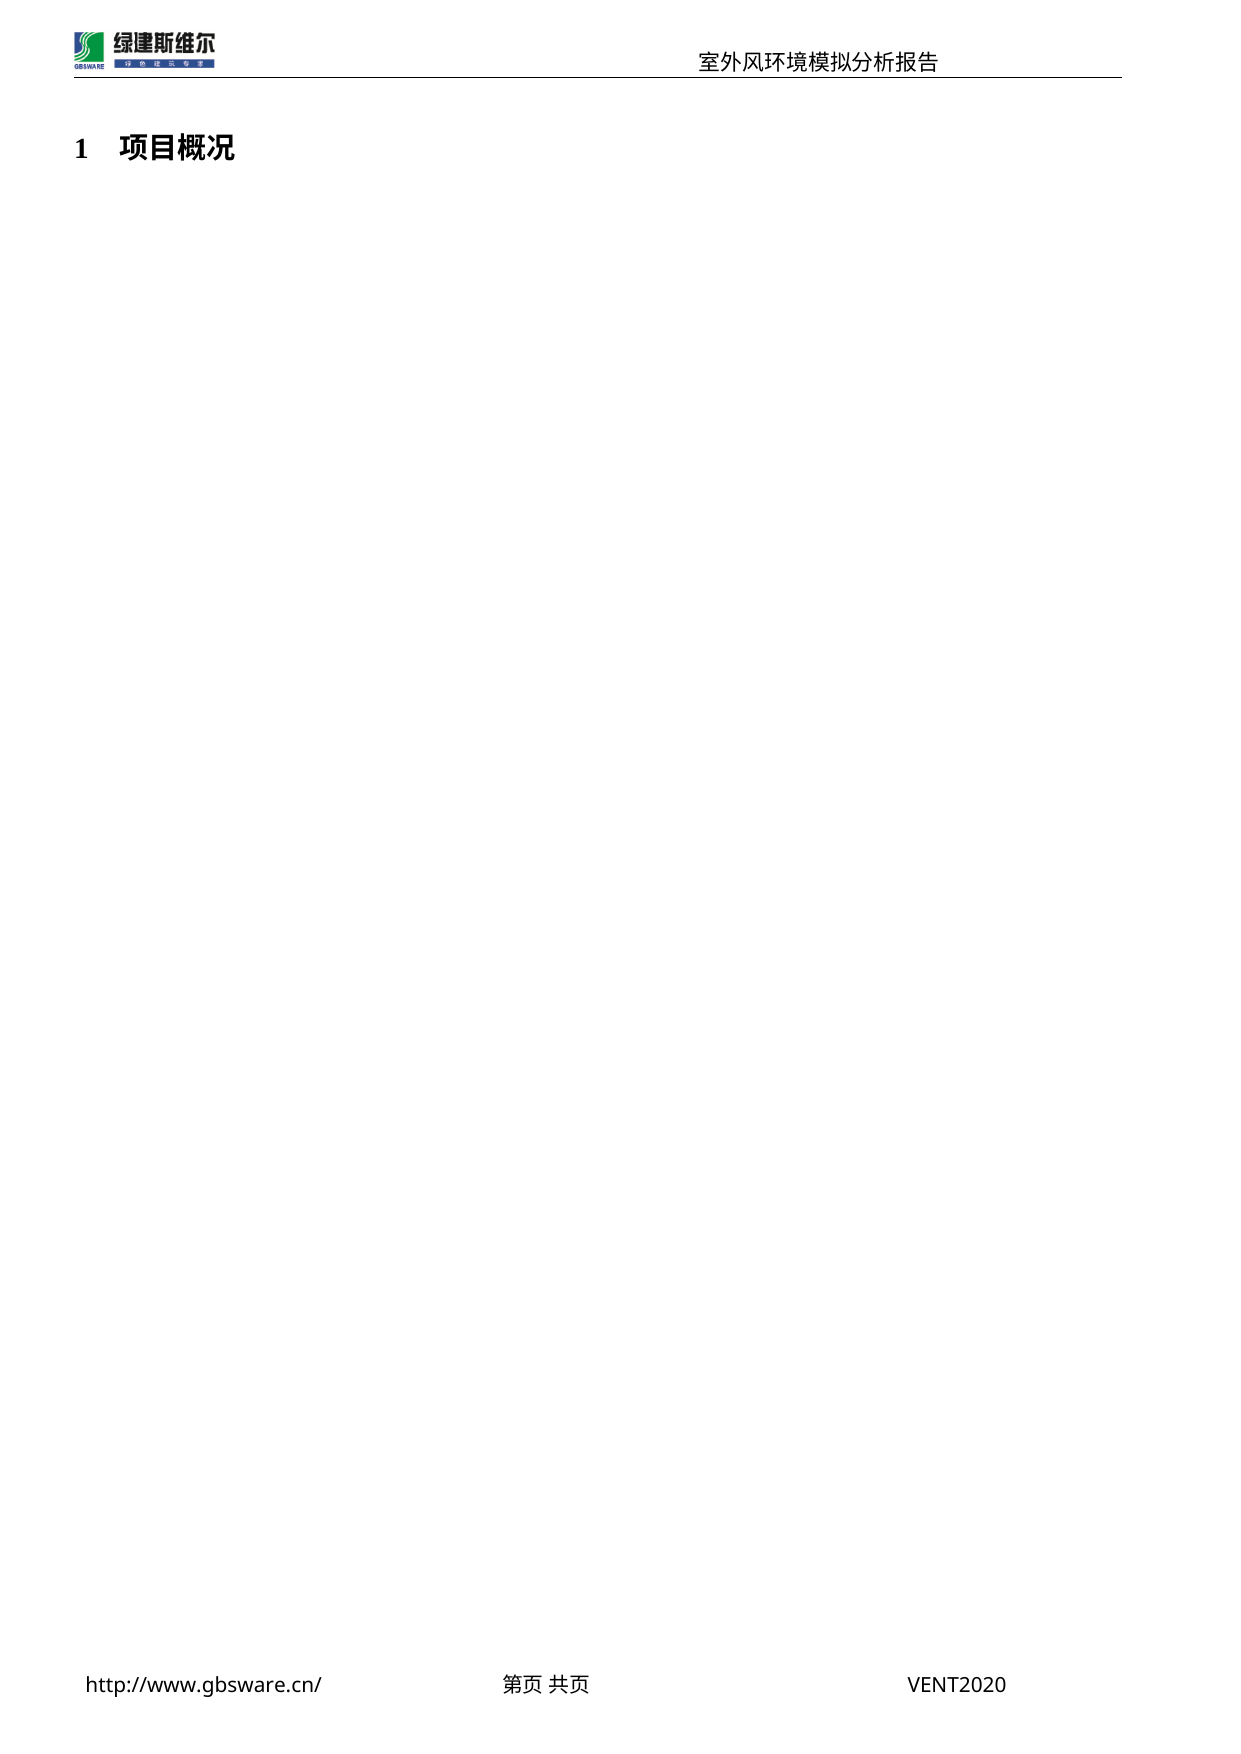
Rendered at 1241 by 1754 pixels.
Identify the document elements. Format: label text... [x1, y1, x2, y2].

subtitle 项目概况 [74, 113, 1122, 178]
picture [73, 29, 216, 71]
